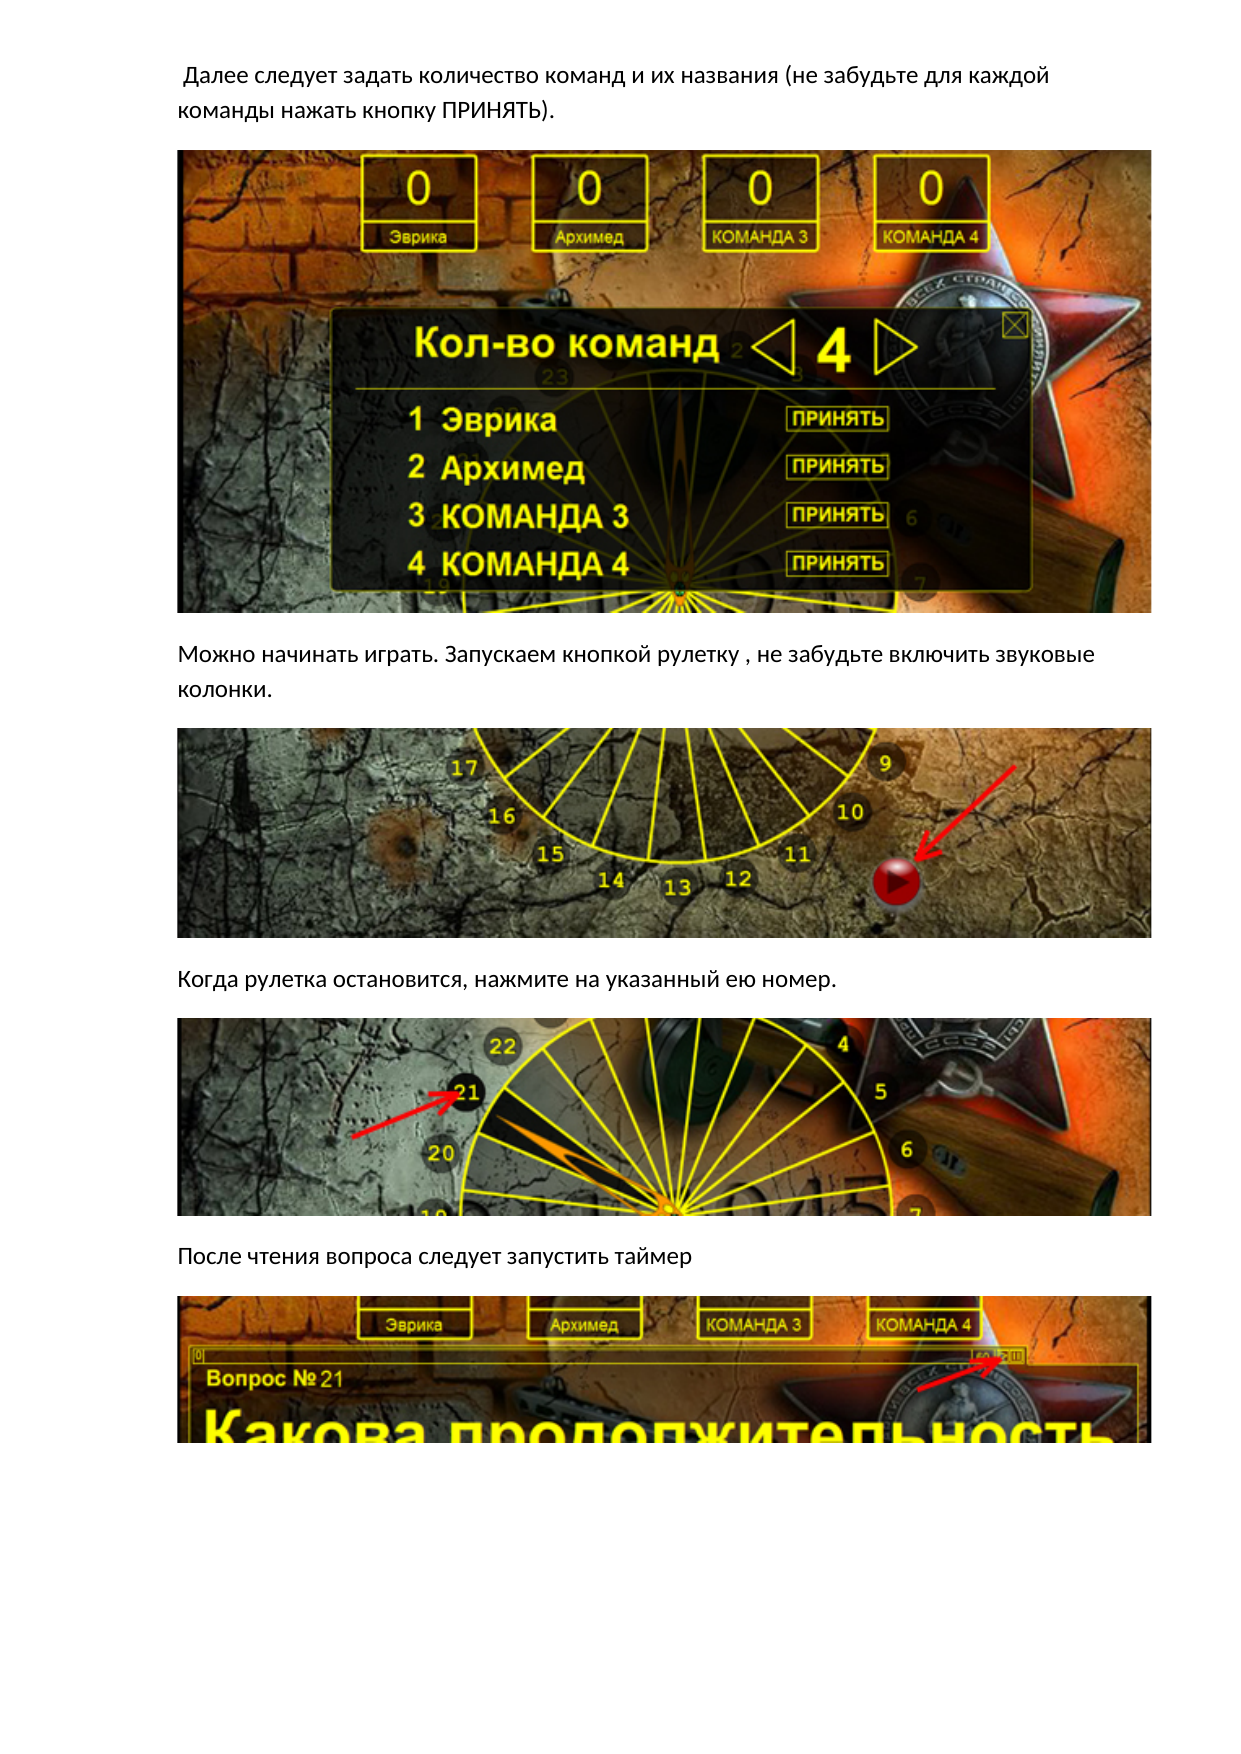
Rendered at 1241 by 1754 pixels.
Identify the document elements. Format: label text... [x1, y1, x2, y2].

picture [177, 1296, 1152, 1443]
picture [177, 150, 1152, 613]
text После чтения вопроса следует запустить таймер [177, 1240, 1152, 1271]
text Далее следует задать количество команд и их названия (не забудьте для каждой команды нажать кнопку ПРИНЯТЬ). [177, 59, 1152, 124]
text Когда рулетка остановится, нажмите на указанный ею номер. [177, 963, 1152, 993]
text Можно начинать играть. Запускаем кнопкой рулетку , не забудьте включить звуковые колонки. [177, 638, 1152, 703]
picture [177, 728, 1152, 938]
picture [177, 1018, 1152, 1216]
